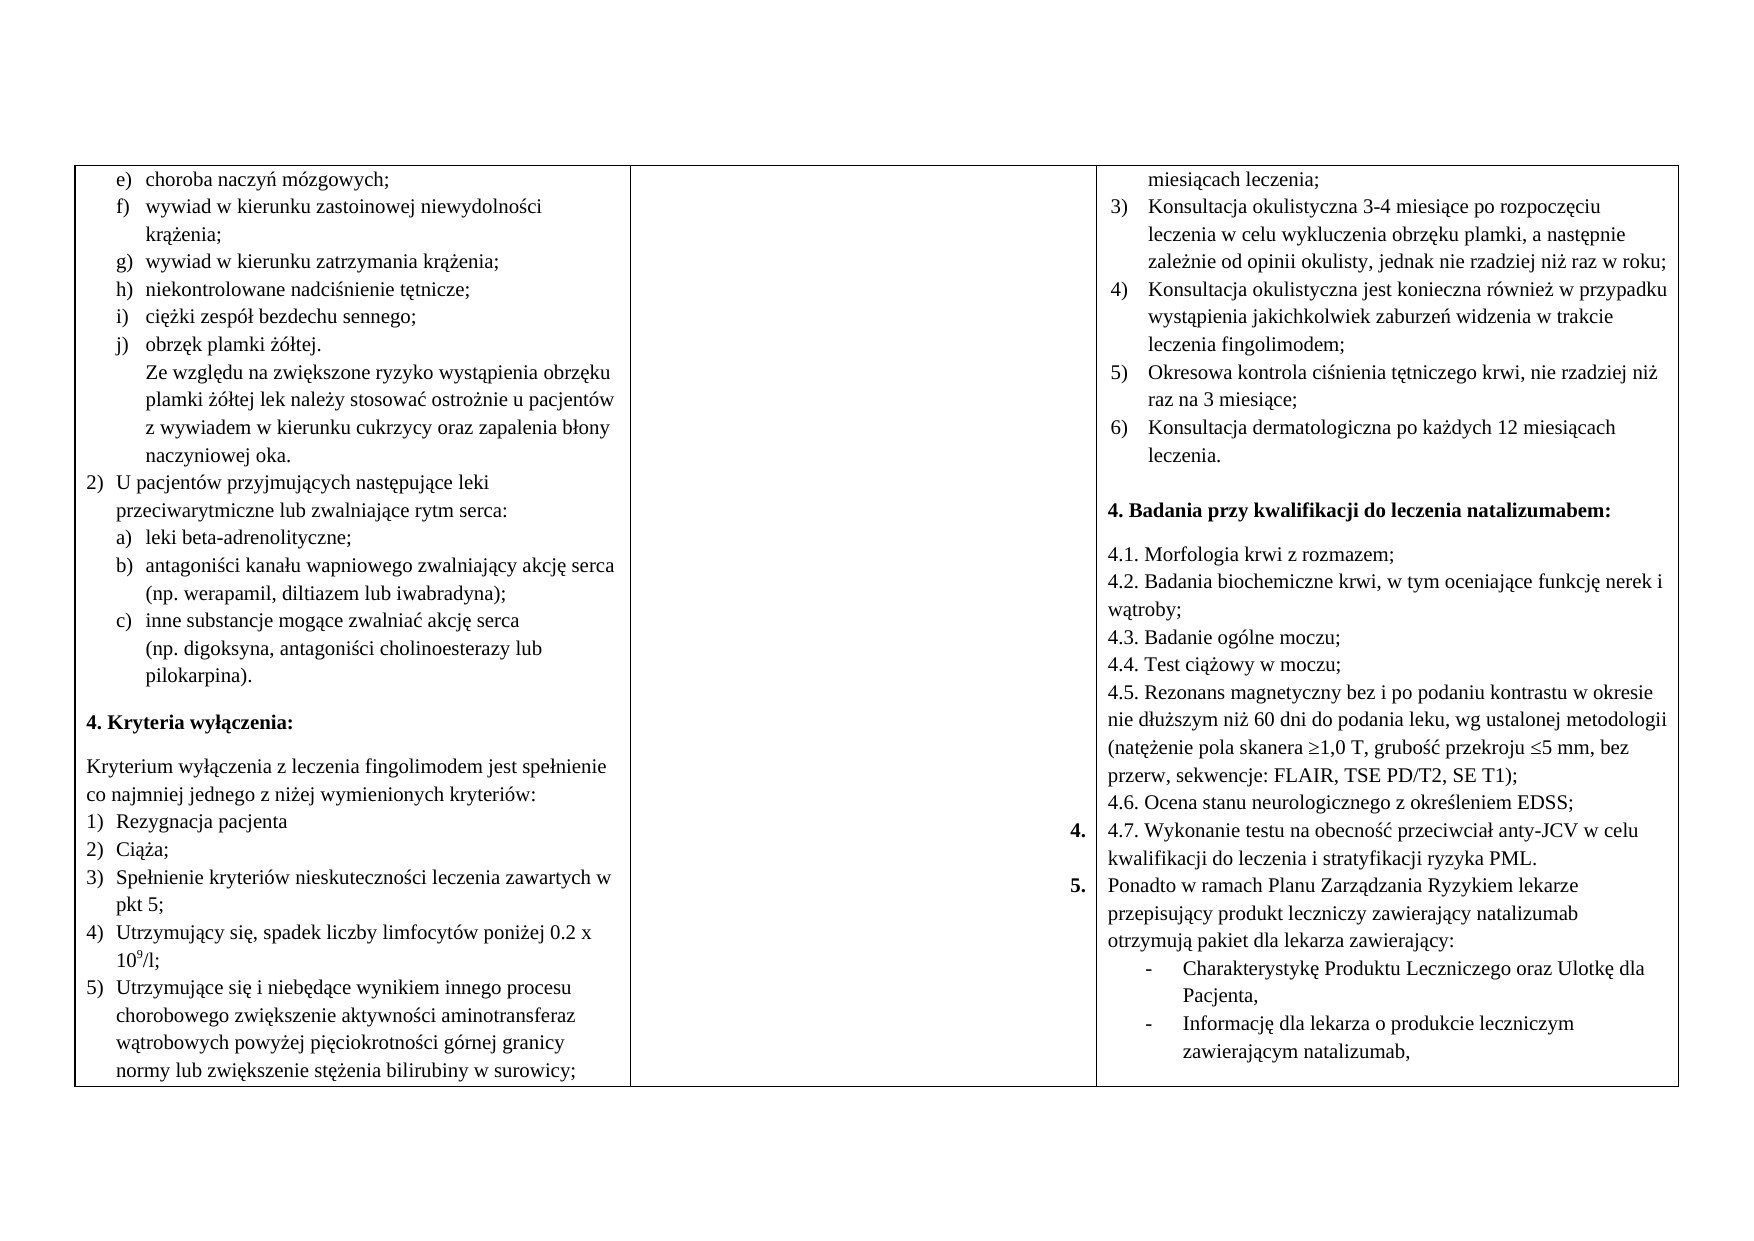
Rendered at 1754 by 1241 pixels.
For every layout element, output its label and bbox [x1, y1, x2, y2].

table_cell [1097, 166, 1678, 1086]
table_cell [631, 166, 1096, 1086]
table_cell [76, 166, 630, 1086]
